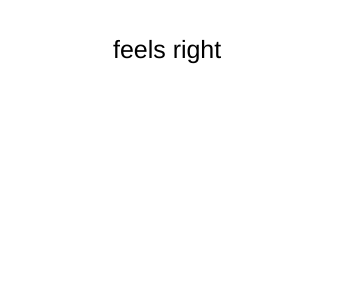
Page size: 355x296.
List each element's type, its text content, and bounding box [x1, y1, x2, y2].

text feels right [113, 35, 242, 64]
